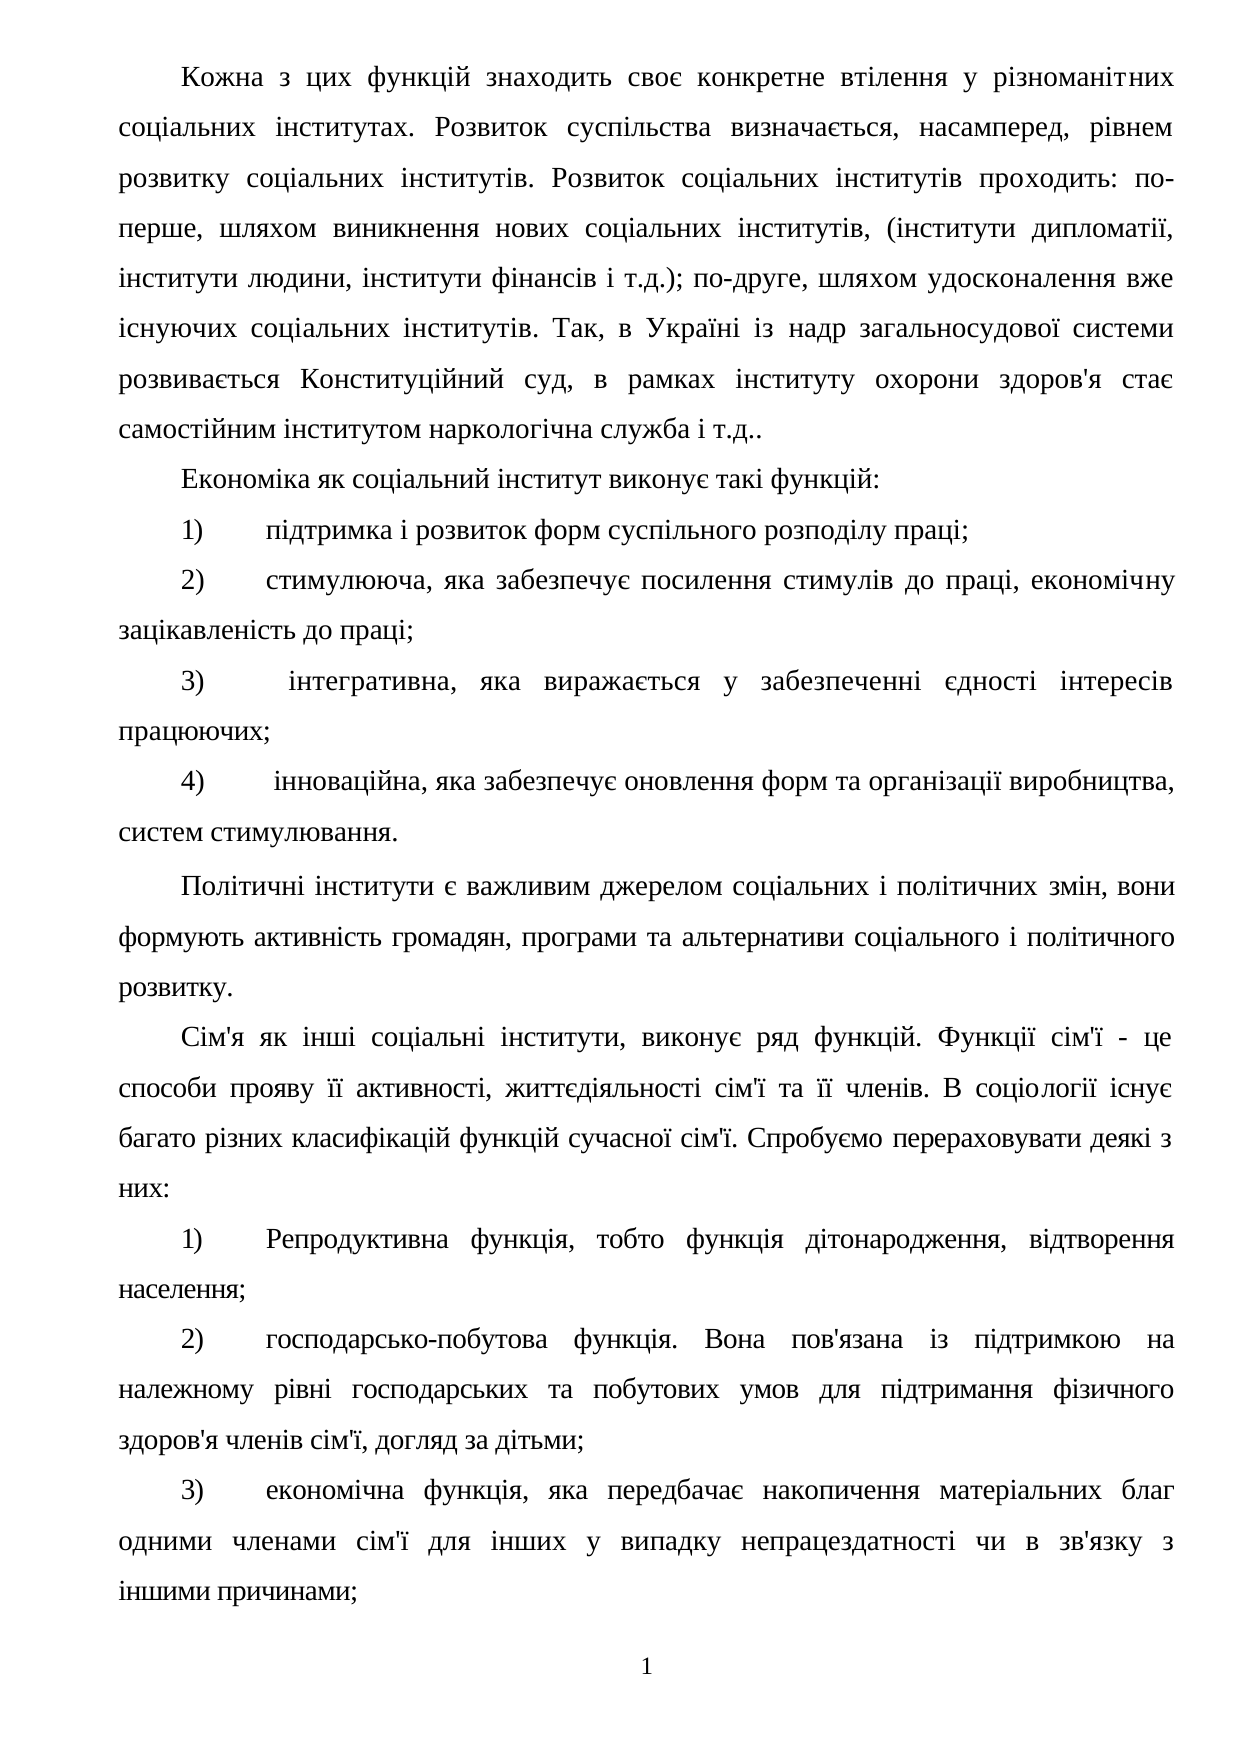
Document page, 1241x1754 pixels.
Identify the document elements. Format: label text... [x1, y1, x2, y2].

text Сім'я як інші соціальні інститути, виконує ряд функцій. Функції сім'ї - це способи прояву її активності, життєдіяльності сім'ї та її членів. В соціології існує багато різних класифікацій функцій сучасної сім'ї. Спробуємо перераховувати деякі з них: [118, 1019, 1172, 1204]
list інноваційна, яка забезпечує оновлення форм та організації виробництва, систем стимулювання. [118, 763, 1175, 847]
list підтримка і розвиток форм суспільного розподілу праці; [118, 512, 1175, 545]
list Репродуктивна функція, тобто функція дітонародження, відтворення населення; [118, 1221, 1175, 1304]
text Кожна з цих функцій знаходить своє конкретне втілення у різноманітних соціальних інститутах. Розвиток суспільства визначається, насамперед, рівнем розвитку соціальних інститутів. Розвиток соціальних інститутів проходить: по-перше, шляхом виникнення нових соціальних інститутів, (інститути дипломатії, інститути людини, інститути фінансів і т.д.); по-друге, шляхом удосконалення вже існуючих соціальних інститутів. Так, в Україні із надр загальносудової системи розвивається Конституційний суд, в рамках інституту охорони здоров'я стає самостійним інститутом наркологічна служба і т.д.. [118, 59, 1174, 445]
list інтегративна, яка виражається у забезпеченні єдності інтересів працюючих; [118, 663, 1175, 747]
text Політичні інститути є важливим джерелом соціальних і політичних змін, вони формують активність громадян, програми та альтернативи соціального і політичного розвитку. [118, 868, 1175, 1003]
list господарсько-побутова функція. Вона пов'язана із підтримкою на належному рівні господарських та побутових умов для підтримання фізичного здоров'я членів сім'ї, догляд за дітьми; [118, 1321, 1175, 1456]
text Економіка як соціальний інститут виконує такі функцій: [118, 462, 1175, 495]
list стимулююча, яка забезпечує посилення стимулів до праці, економічну зацікавленість до праці; [118, 562, 1175, 646]
list економічна функція, яка передбачає накопичення матеріальних благ одними членами сім'ї для інших у випадку непрацездатності чи в зв'язку з іншими причинами; [118, 1472, 1175, 1606]
